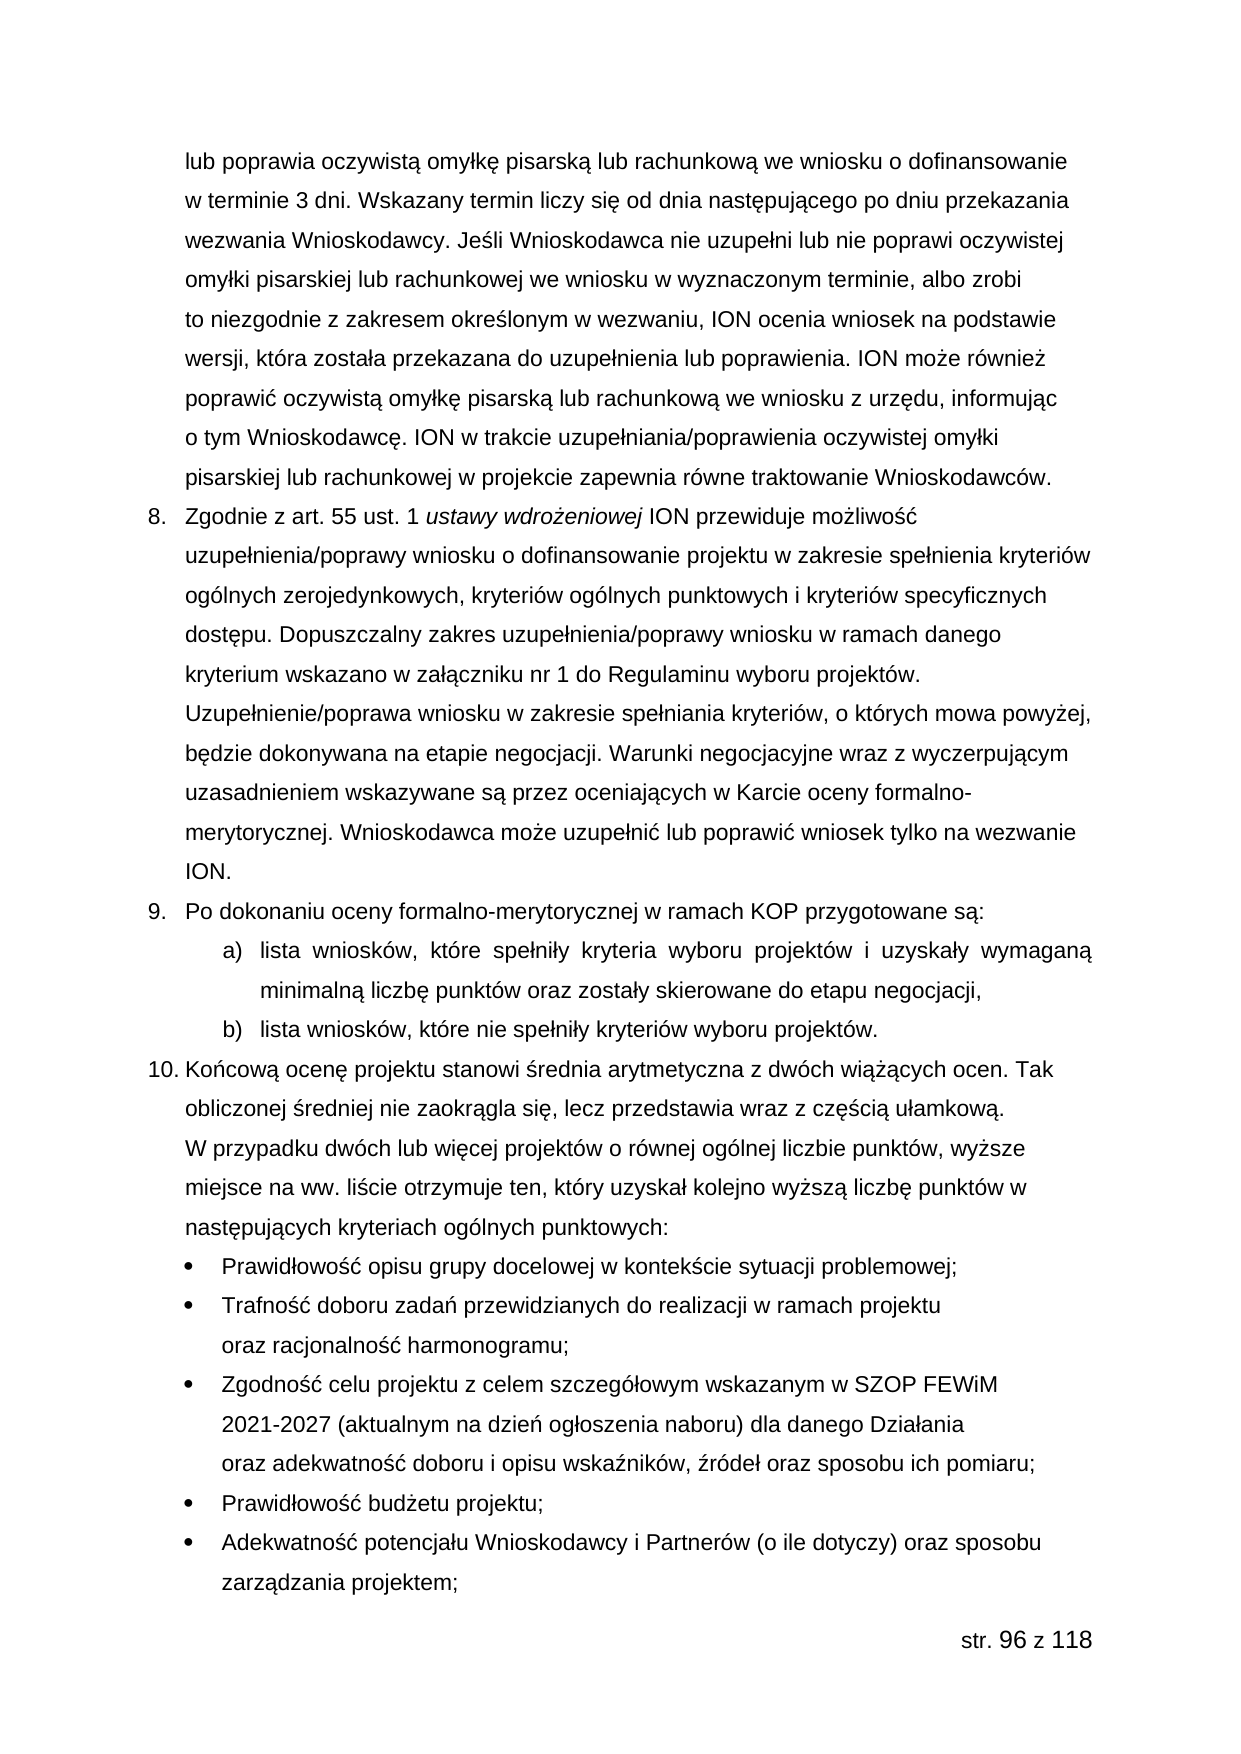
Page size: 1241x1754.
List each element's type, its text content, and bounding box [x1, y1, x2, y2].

list Prawidłowość budżetu projektu; [184, 1490, 1093, 1516]
list lista wniosków, które spełniły kryteria wyboru projektów i uzyskały wymaganą minimalną liczbę punktów oraz zostały skierowane do etapu negocjacji, [222, 937, 1093, 1003]
list Adekwatność potencjału Wnioskodawcy i Partnerów (o ile dotyczy) oraz sposobu zarządzania projektem; [184, 1529, 1093, 1595]
list Po dokonaniu oceny formalno-merytorycznej w ramach KOP przygotowane są: [148, 898, 1093, 924]
list Trafność doboru zadań przewidzianych do realizacji w ramach projektu oraz racjonalność harmonogramu; [184, 1292, 1093, 1358]
list lista wniosków, które nie spełniły kryteriów wyboru projektów. [222, 1016, 1093, 1042]
list Końcową ocenę projektu stanowi średnia arytmetyczna z dwóch wiążących ocen. Tak obliczonej średniej nie zaokrągla się, lecz przedstawia wraz z częścią ułamkową. W przypadku dwóch lub więcej projektów o równej ogólnej liczbie punktów, wyższe miejsce na ww. liście otrzymuje ten, który uzyskał kolejno wyższą liczbę punktów w następujących kryteriach ogólnych punktowych: [148, 1056, 1093, 1240]
list Zgodność celu projektu z celem szczegółowym wskazanym w SZOP FEWiM 2021-2027 (aktualnym na dzień ogłoszenia naboru) dla danego Działania oraz adekwatność doboru i opisu wskaźników, źródeł oraz sposobu ich pomiaru; [184, 1371, 1093, 1477]
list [148, 148, 1093, 490]
list Prawidłowość opisu grupy docelowej w kontekście sytuacji problemowej; [184, 1253, 1093, 1279]
list Zgodnie z art. 55 ust. 1 ustawy wdrożeniowej ION przewiduje możliwość uzupełnienia/poprawy wniosku o dofinansowanie projektu w zakresie spełnienia kryteriów ogólnych zerojedynkowych, kryteriów ogólnych punktowych i kryteriów specyficznych dostępu. Dopuszczalny zakres uzupełnienia/poprawy wniosku w ramach danego kryterium wskazano w załączniku nr 1 do Regulaminu wyboru projektów. Uzupełnienie/poprawa wniosku w zakresie spełniania kryteriów, o których mowa powyżej, będzie dokonywana na etapie negocjacji. Warunki negocjacyjne wraz z wyczerpującym uzasadnieniem wskazywane są przez oceniających w Karcie oceny formalno-merytorycznej. Wnioskodawca może uzupełnić lub poprawić wniosek tylko na wezwanie ION. [148, 503, 1093, 884]
